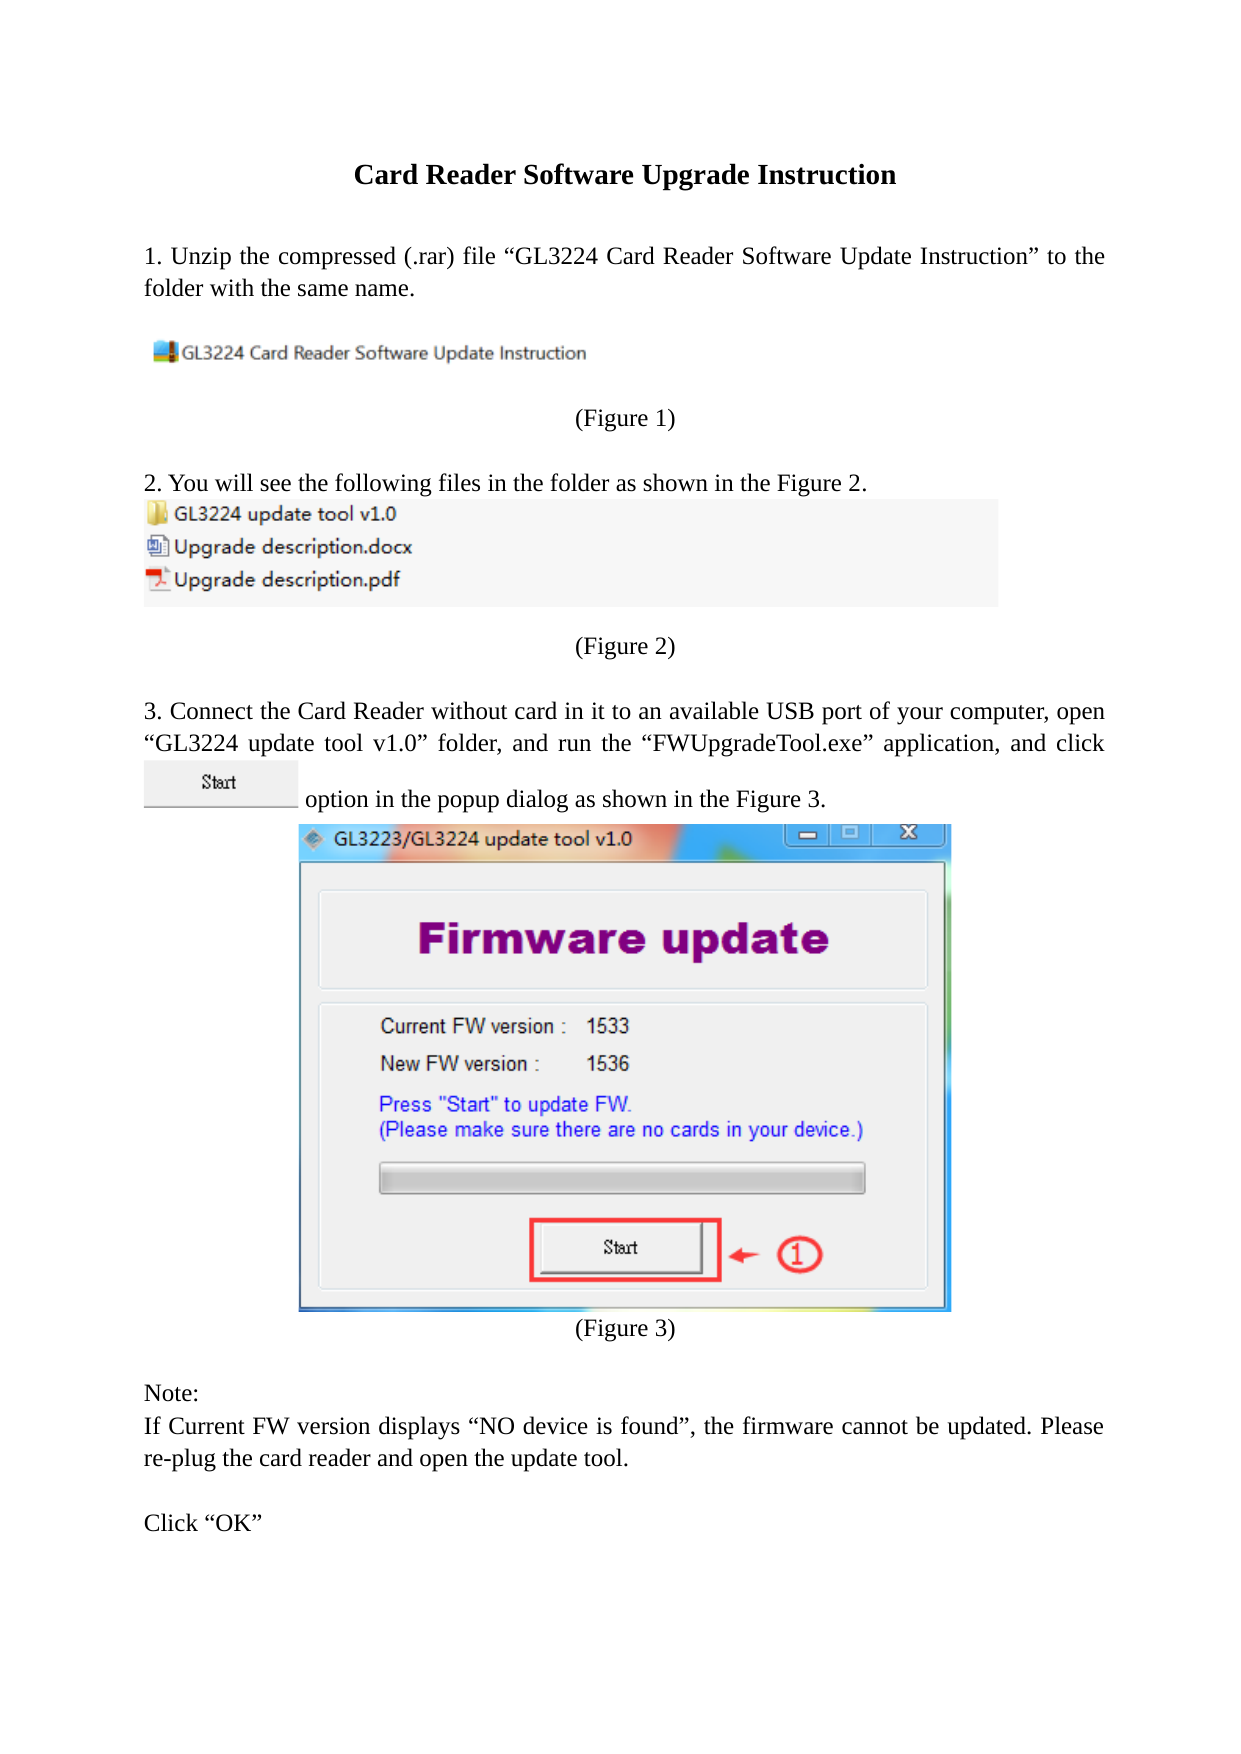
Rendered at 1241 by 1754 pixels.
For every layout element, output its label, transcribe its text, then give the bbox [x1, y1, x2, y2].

picture [143, 336, 852, 371]
picture [143, 759, 299, 808]
text (Figure 2) [144, 629, 1106, 662]
picture [143, 499, 999, 607]
text Note: [144, 1377, 1106, 1409]
text 1. Unzip the compressed (.rar) file “GL3224 Card Reader Software Update Instruction” to the folder with the same name. [144, 239, 1106, 304]
text 2. You will see the following files in the folder as shown in the Figure 2. [144, 467, 1106, 499]
text 3. Connect the Card Reader without card in it to an available USB port of your computer, open “GL3224 update tool v1.0” folder, and run the “FWUpgradeTool.exe” application, and click option in the popup dialog as shown in the Figure 3. [144, 694, 1106, 824]
text If Current FW version displays “NO device is found”, the firmware cannot be updated. Please re-plug the card reader and open the update tool. [144, 1409, 1106, 1474]
text Card Reader Software Upgrade Instruction [144, 142, 1106, 207]
picture [298, 824, 952, 1312]
text Click “OK” [144, 1507, 1106, 1539]
text (Figure 3) [144, 1312, 1106, 1344]
text (Figure 1) [144, 402, 1106, 434]
